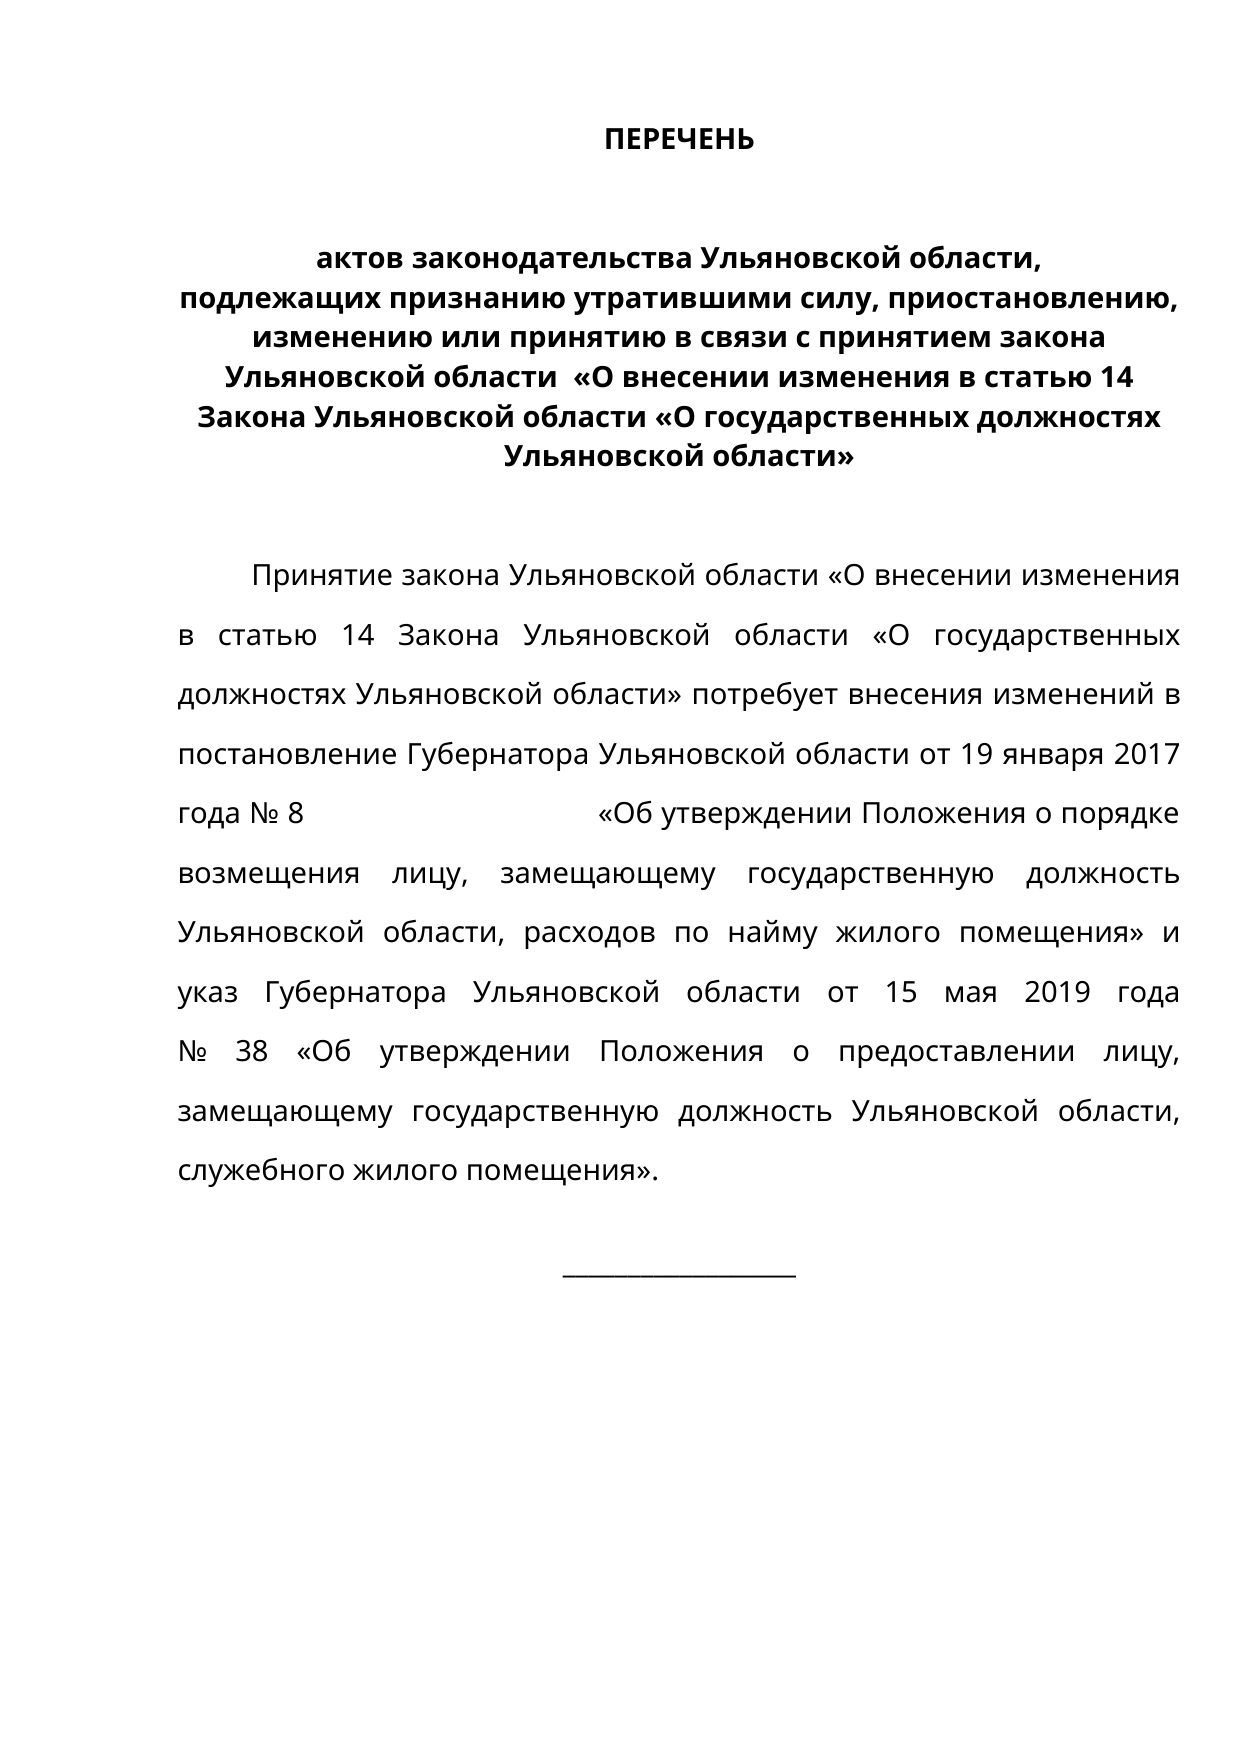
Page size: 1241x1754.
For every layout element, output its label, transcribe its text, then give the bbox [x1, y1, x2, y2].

text актов законодательства Ульяновской области, [177, 237, 1181, 277]
text __________________ [177, 1242, 1181, 1282]
text Принятие закона Ульяновской области «О внесении изменения в статью 14 Закона Ульяновской области «О государственных должностях Ульяновской области» потребует внесения изменений в постановление Губернатора Ульяновской области от 19 января 2017 года № 8 «Об утверждении Положения о порядке возмещения лицу, замещающему государственную должность Ульяновской области, расходов по найму жилого помещения» и указ Губернатора Ульяновской области от 15 мая 2019 года № 38 «Об утверждении Положения о предоставлении лицу, замещающему государственную должность Ульяновской области, служебного жилого помещения». [177, 555, 1181, 1189]
text подлежащих признанию утратившими силу, приостановлению, [177, 277, 1181, 317]
subtitle Перечень [177, 118, 1181, 158]
text изменению или принятию в связи с принятием закона Ульяновской области «О внесении изменения в статью 14 Закона Ульяновской области «О государственных должностях Ульяновской области» [177, 317, 1181, 475]
